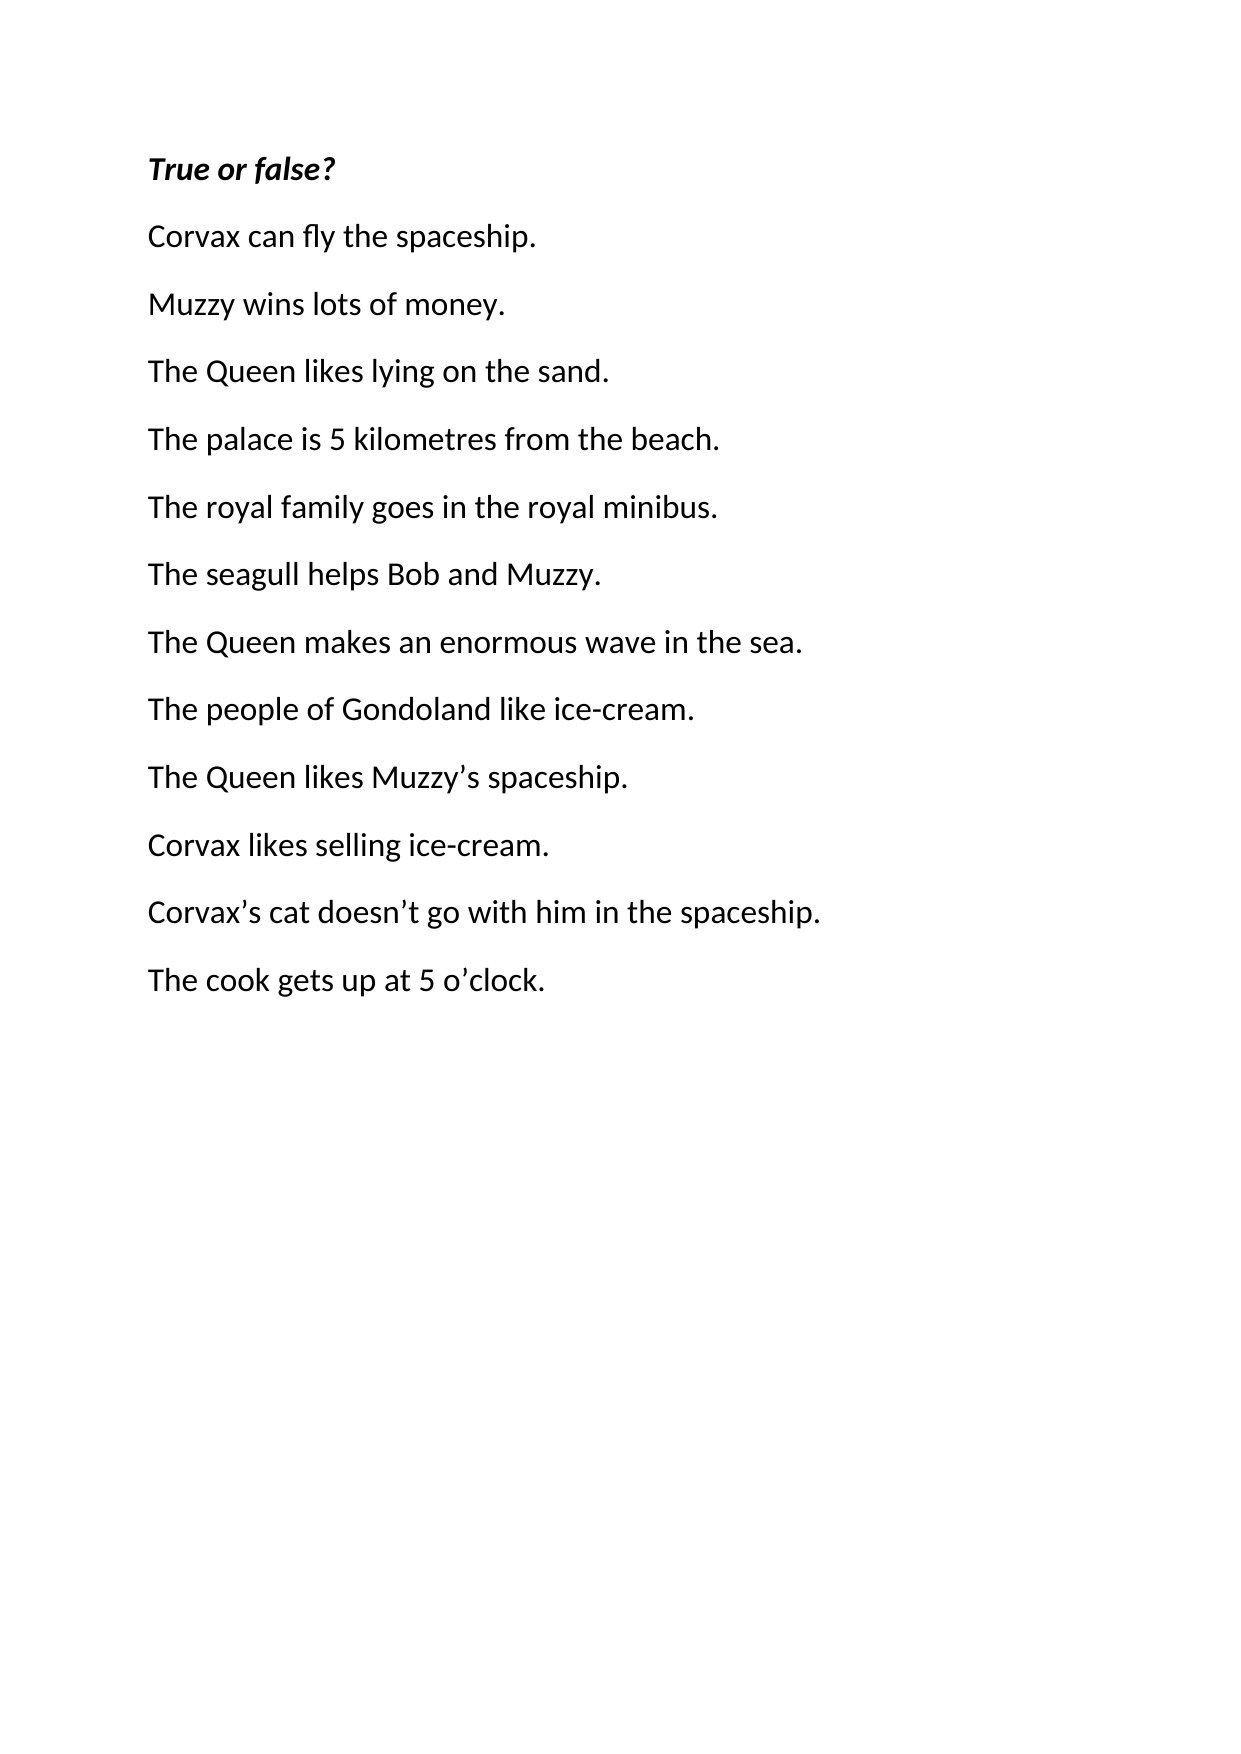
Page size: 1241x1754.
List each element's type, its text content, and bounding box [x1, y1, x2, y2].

text The palace is 5 kilometres from the beach. [148, 418, 1093, 459]
text The Queen likes lying on the sand. [148, 350, 1093, 391]
text The seagull helps Bob and Muzzy. [148, 553, 1093, 594]
text Muzzy wins lots of money. [148, 283, 1093, 323]
text The Queen makes an enormous wave in the sea. [148, 621, 1093, 662]
text The royal family goes in the royal minibus. [148, 486, 1093, 526]
text Corvax likes selling ice-cream. [148, 824, 1093, 864]
text Corvax can fly the spaceship. [148, 215, 1093, 256]
text Corvax’s cat doesn’t go with him in the spaceship. [148, 891, 1093, 932]
text The cook gets up at 5 o’clock. [148, 959, 1093, 999]
text True or false? [148, 148, 1093, 188]
text The people of Gondoland like ice-cream. [148, 688, 1093, 729]
text The Queen likes Muzzy’s spaceship. [148, 756, 1093, 797]
